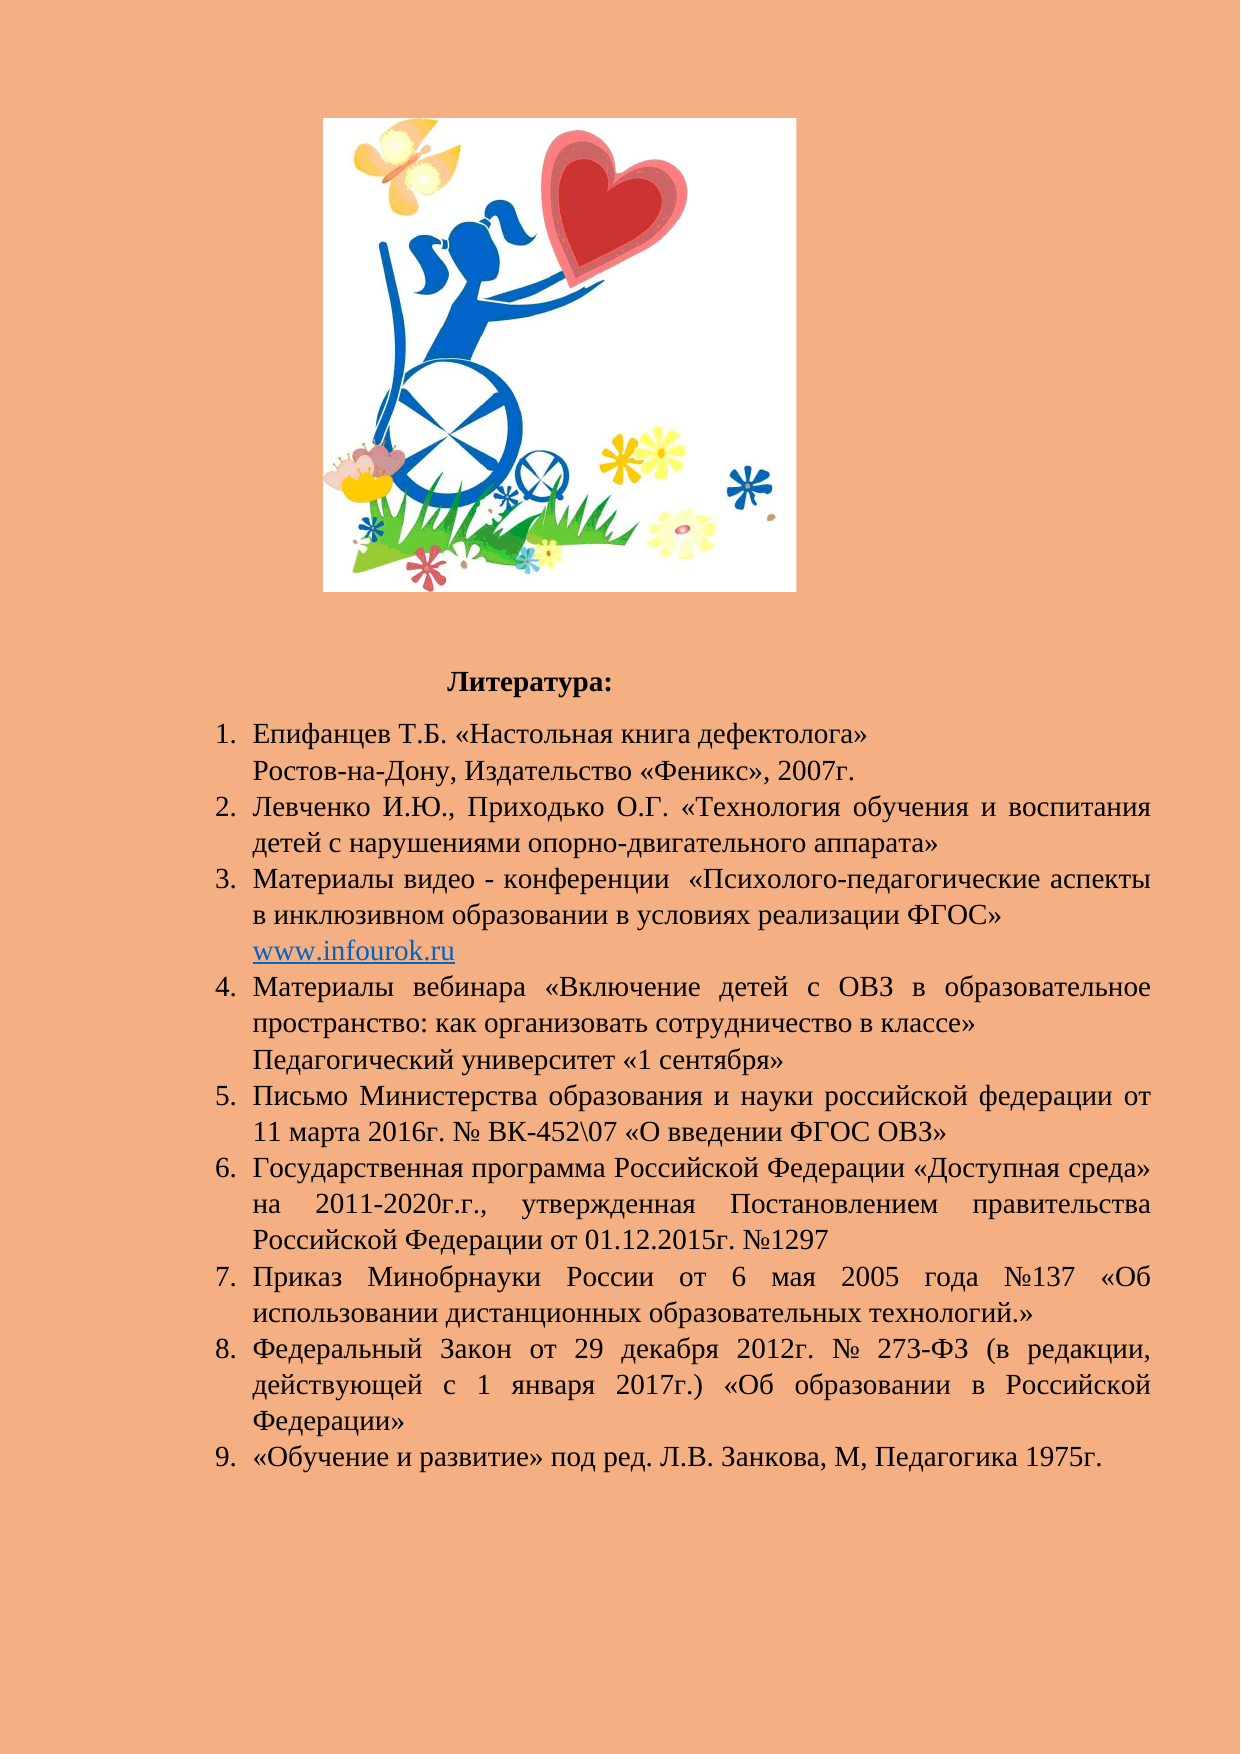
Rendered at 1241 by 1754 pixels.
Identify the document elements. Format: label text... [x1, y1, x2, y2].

list Педагогический университет «1 сентября» [252, 1042, 1152, 1075]
list «Обучение и развитие» под ред. Л.В. Занкова, М, Педагогика 1975г. [215, 1439, 1152, 1473]
list www.infourok.ru [252, 933, 1152, 967]
list Левченко И.Ю., Приходько О.Г. «Технология обучения и воспитания детей с нарушениями опорно-двигательного аппарата» [215, 789, 1152, 858]
list Материалы вебинара «Включение детей с ОВЗ в образовательное пространство: как организовать сотрудничество в классе» [215, 969, 1152, 1039]
list Ростов-на-Дону, Издательство «Феникс», 2007г. [252, 753, 1152, 786]
list Епифанцев Т.Б. «Настольная книга дефектолога» [215, 716, 1152, 750]
list Государственная программа Российской Федерации «Доступная среда» на 2011-2020г.г., утвержденная Постановлением правительства Российской Федерации от 01.12.2015г. №1297 [215, 1150, 1152, 1256]
picture [323, 118, 797, 592]
list Письмо Министерства образования и науки российской федерации от 11 марта 2016г. № ВК-452\07 «О введении ФГОС ОВЗ» [215, 1078, 1152, 1148]
list Приказ Минобрнауки России от 6 мая 2005 года №137 «Об использовании дистанционных образовательных технологий.» [215, 1259, 1152, 1328]
list Федеральный Закон от 29 декабря 2012г. № 273-ФЗ (в редакции, действующей с 1 января 2017г.) «Об образовании в Российской Федерации» [215, 1331, 1152, 1437]
list Материалы видео - конференции «Психолого-педагогические аспекты в инклюзивном образовании в условиях реализации ФГОС» [215, 861, 1152, 931]
text Литература: [177, 664, 1152, 697]
